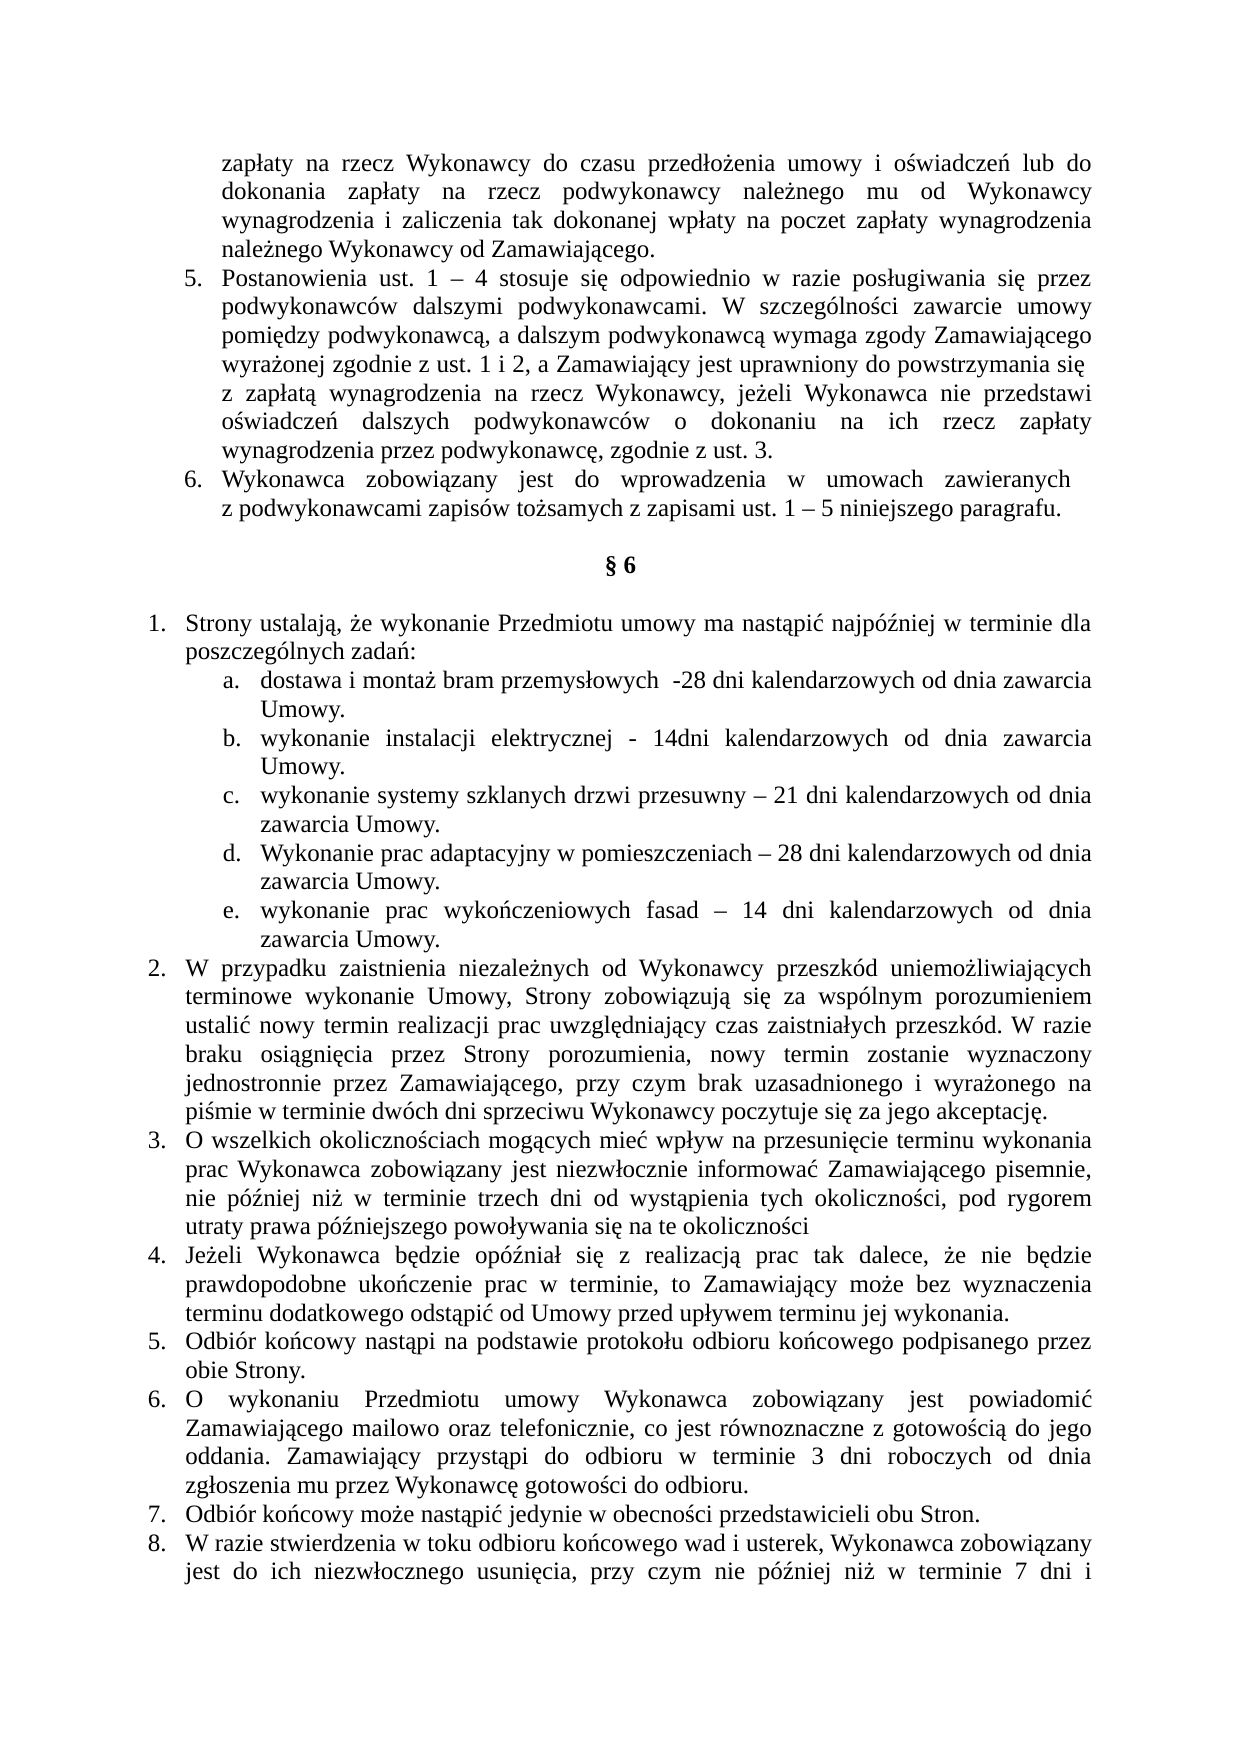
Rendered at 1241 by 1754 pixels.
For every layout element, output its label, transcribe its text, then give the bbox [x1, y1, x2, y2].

list Strony ustalają, że wykonanie Przedmiotu umowy ma nastąpić najpóźniej w terminie dla poszczególnych zadań: [148, 608, 1093, 665]
list Wykonawca zobowiązany jest do wprowadzenia w umowach zawieranych z podwykonawcami zapisów tożsamych z zapisami ust. 1 – 5 niniejszego paragrafu. [184, 464, 1093, 521]
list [148, 1528, 1093, 1585]
list Odbiór końcowy nastąpi na podstawie protokołu odbioru końcowego podpisanego przez obie Strony. [148, 1326, 1093, 1384]
list wykonanie prac wykończeniowych fasad – 14 dni kalendarzowych od dnia zawarcia Umowy. [223, 895, 1093, 953]
list Postanowienia ust. 1 – 4 stosuje się odpowiednio w razie posługiwania się przez podwykonawców dalszymi podwykonawcami. W szczególności zawarcie umowy pomiędzy podwykonawcą, a dalszym podwykonawcą wymaga zgody Zamawiającego wyrażonej zgodnie z ust. 1 i 2, a Zamawiający jest uprawniony do powstrzymania się z zapłatą wynagrodzenia na rzecz Wykonawcy, jeżeli Wykonawca nie przedstawi oświadczeń dalszych podwykonawców o dokonaniu na ich rzecz zapłaty wynagrodzenia przez podwykonawcę, zgodnie z ust. 3. [184, 263, 1093, 464]
text § 6 [148, 550, 1093, 579]
list W przypadku zaistnienia niezależnych od Wykonawcy przeszkód uniemożliwiających terminowe wykonanie Umowy, Strony zobowiązują się za wspólnym porozumieniem ustalić nowy termin realizacji prac uwzględniający czas zaistniałych przeszkód. W razie braku osiągnięcia przez Strony porozumienia, nowy termin zostanie wyznaczony jednostronnie przez Zamawiającego, przy czym brak uzasadnionego i wyrażonego na piśmie w terminie dwóch dni sprzeciwu Wykonawcy poczytuje się za jego akceptację. [148, 953, 1093, 1125]
list Wykonanie prac adaptacyjny w pomieszczeniach – 28 dni kalendarzowych od dnia zawarcia Umowy. [223, 838, 1093, 895]
list O wykonaniu Przedmiotu umowy Wykonawca zobowiązany jest powiadomić Zamawiającego mailowo oraz telefonicznie, co jest równoznaczne z gotowością do jego oddania. Zamawiający przystąpi do odbioru w terminie 3 dni roboczych od dnia zgłoszenia mu przez Wykonawcę gotowości do odbioru. [148, 1384, 1093, 1499]
list wykonanie instalacji elektrycznej - 14dni kalendarzowych od dnia zawarcia Umowy. [223, 723, 1093, 780]
list O wszelkich okolicznościach mogących mieć wpływ na przesunięcie terminu wykonania prac Wykonawca zobowiązany jest niezwłocznie informować Zamawiającego pisemnie, nie później niż w terminie trzech dni od wystąpienia tych okoliczności, pod rygorem utraty prawa późniejszego powoływania się na te okoliczności [148, 1125, 1093, 1240]
list wykonanie systemy szklanych drzwi przesuwny – 21 dni kalendarzowych od dnia zawarcia Umowy. [223, 780, 1093, 838]
list Odbiór końcowy może nastąpić jedynie w obecności przedstawicieli obu Stron. [148, 1499, 1093, 1528]
list Jeżeli Wykonawca będzie opóźniał się z realizacją prac tak dalece, że nie będzie prawdopodobne ukończenie prac w terminie, to Zamawiający może bez wyznaczenia terminu dodatkowego odstąpić od Umowy przed upływem terminu jej wykonania. [148, 1240, 1093, 1326]
list dostawa i montaż bram przemysłowych -28 dni kalendarzowych od dnia zawarcia Umowy. [223, 665, 1093, 723]
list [184, 148, 1093, 263]
